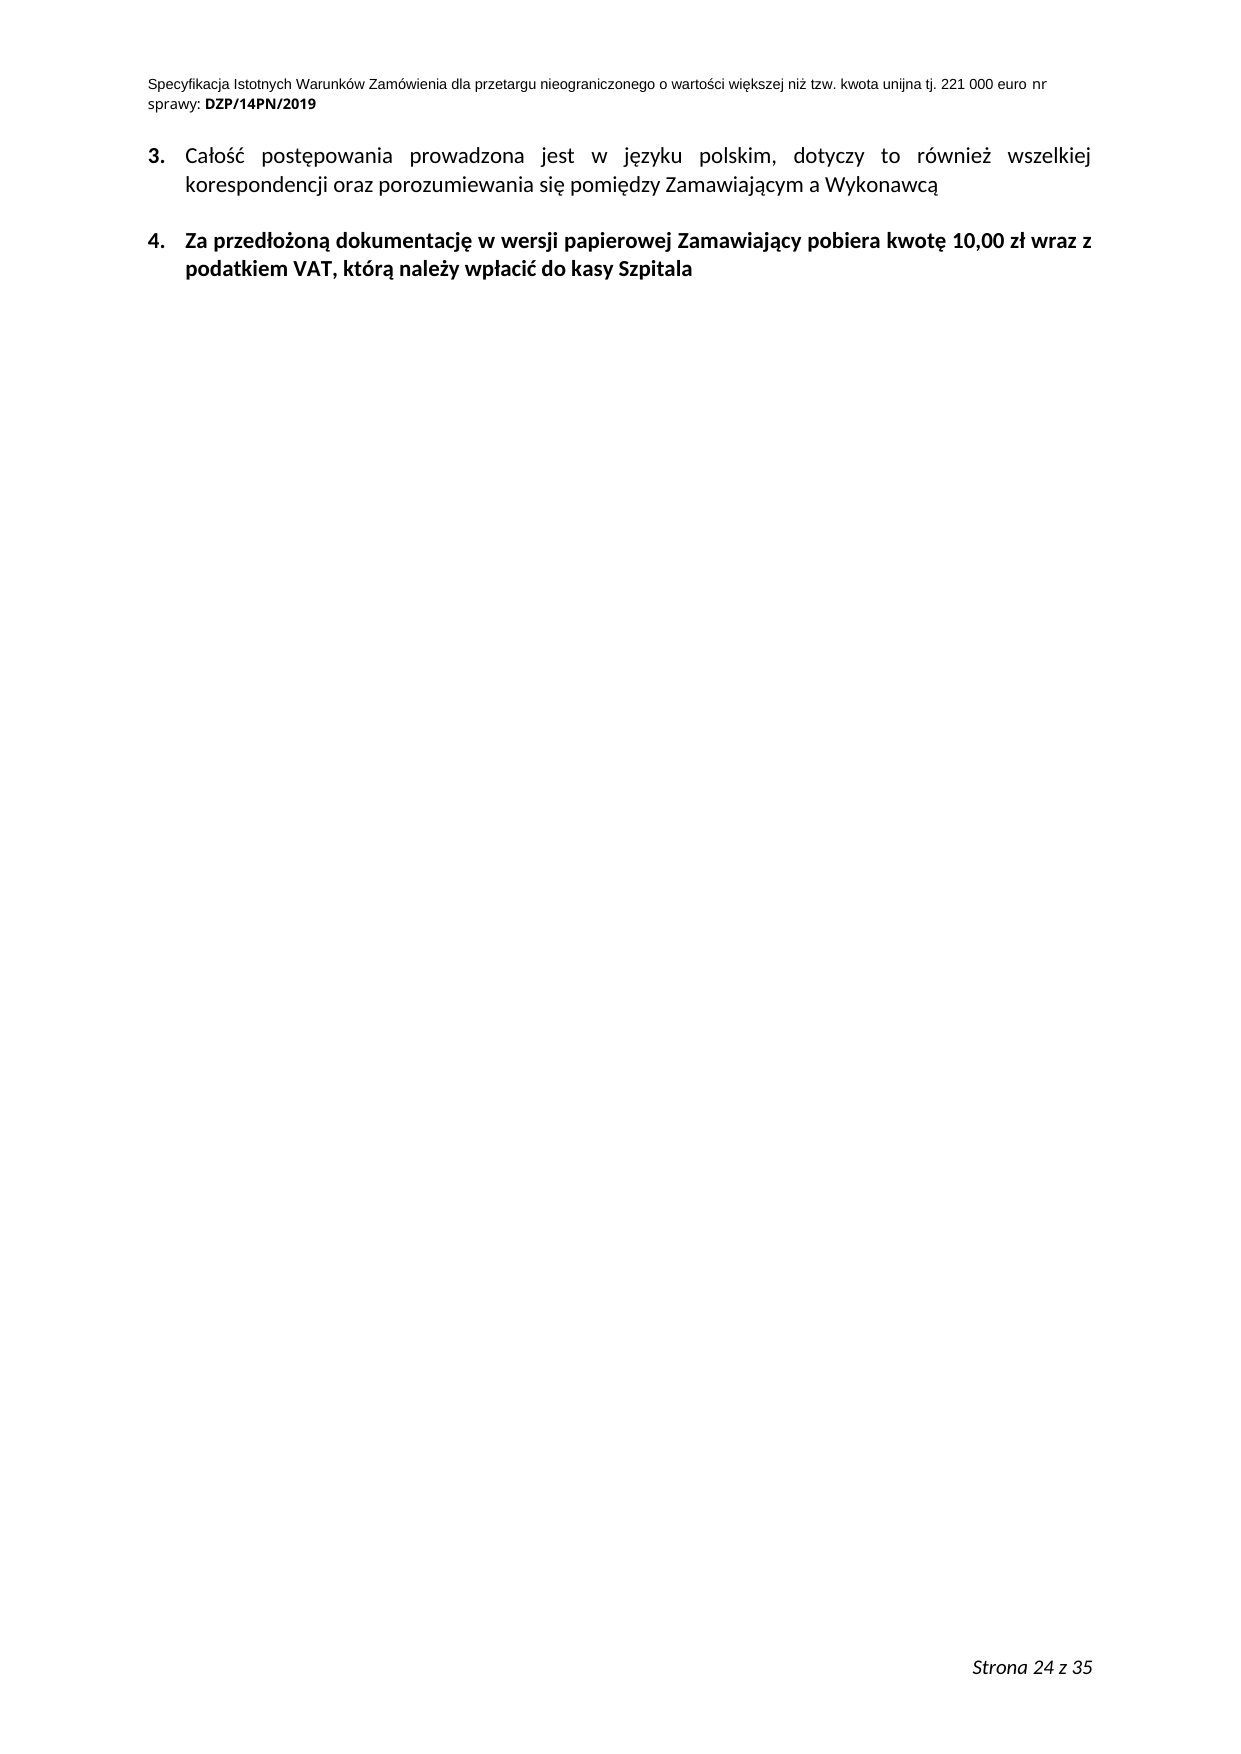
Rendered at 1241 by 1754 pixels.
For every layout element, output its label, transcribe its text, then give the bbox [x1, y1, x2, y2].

list Za przedłożoną dokumentację w wersji papierowej Zamawiający pobiera kwotę 10,00 zł wraz z podatkiem VAT, którą należy wpłacić do kasy Szpitala [148, 226, 1092, 282]
list Całość postępowania prowadzona jest w języku polskim, dotyczy to również wszelkiej korespondencji oraz porozumiewania się pomiędzy Zamawiającym a Wykonawcą [148, 142, 1092, 198]
